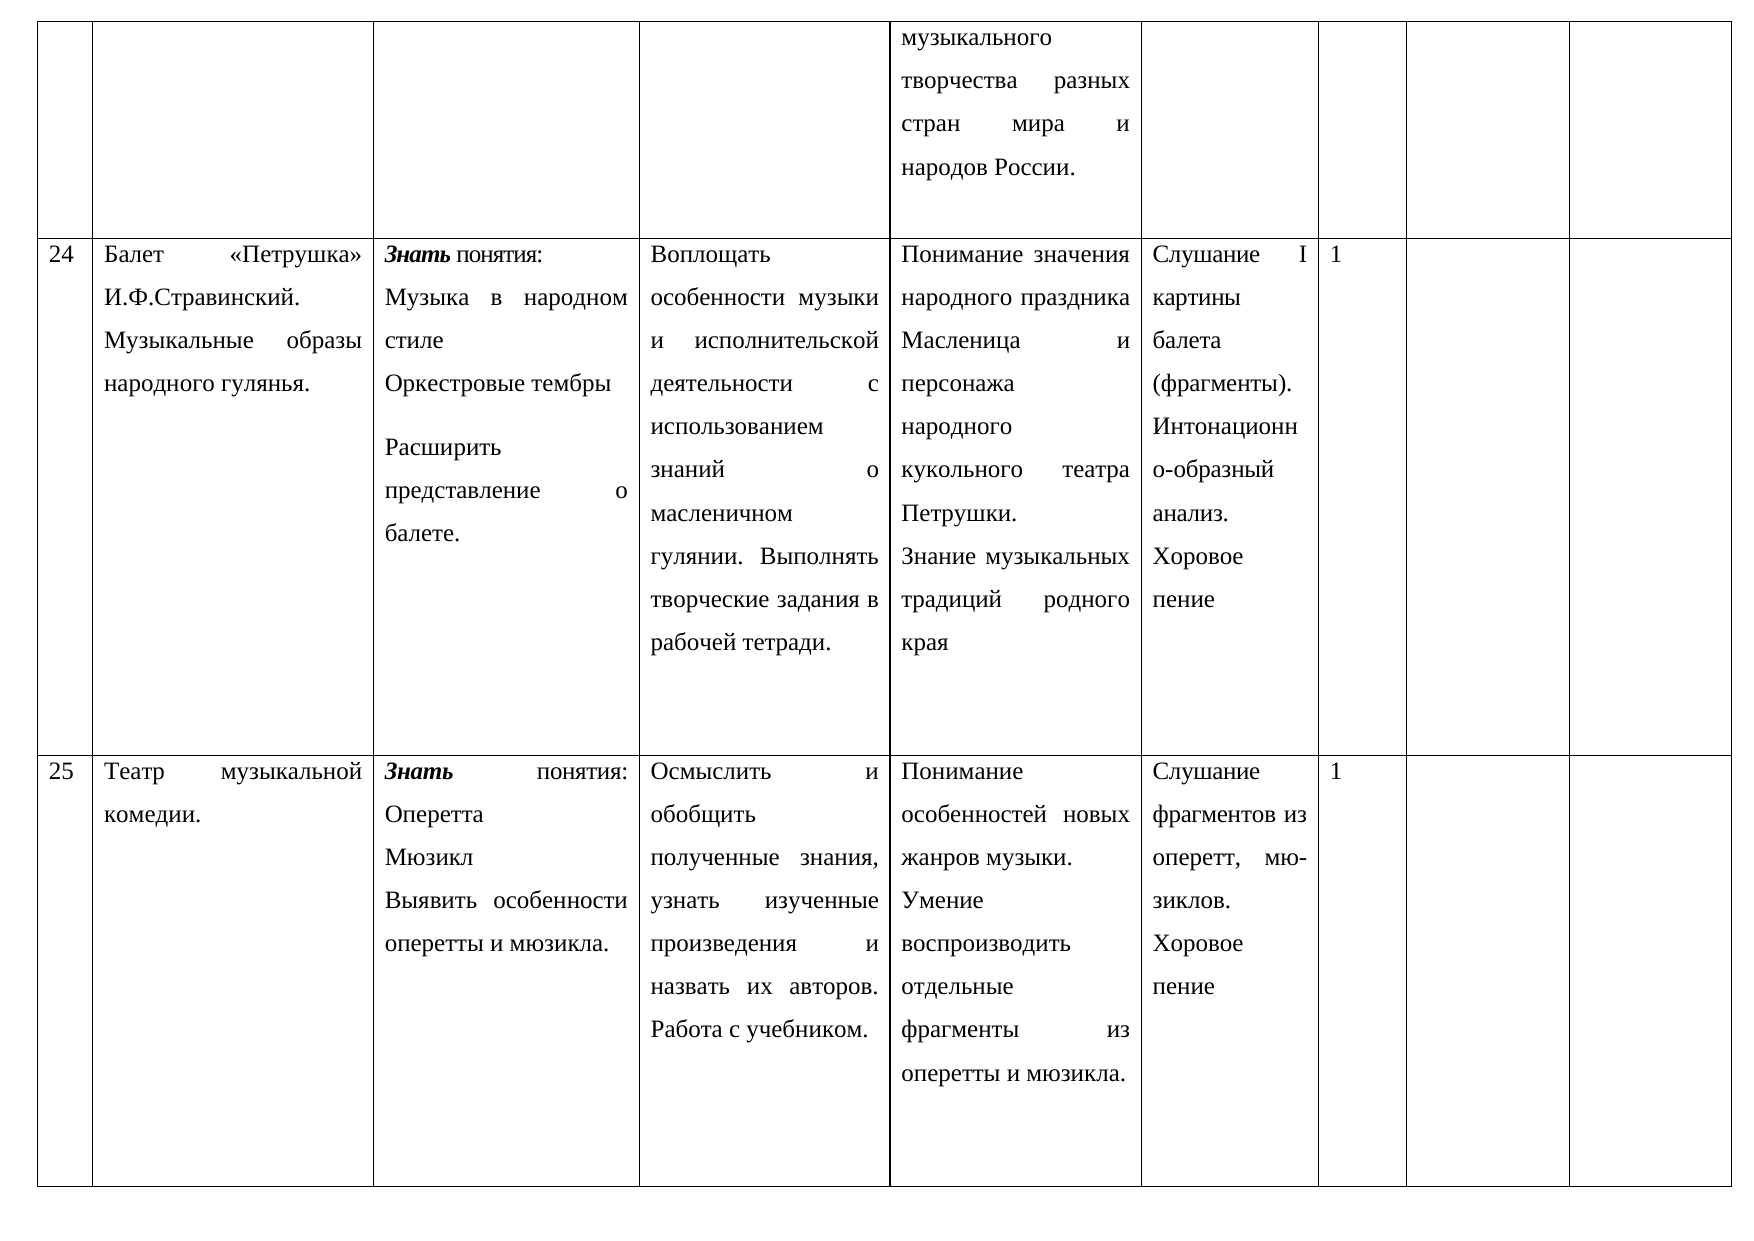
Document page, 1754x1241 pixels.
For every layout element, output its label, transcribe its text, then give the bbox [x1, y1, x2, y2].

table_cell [640, 22, 889, 238]
table_cell Знать понятия: Музыка в народном стиле Оркестровые тембры Расширить представление о балете. [374, 239, 639, 755]
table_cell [891, 22, 1141, 238]
table_cell [1407, 756, 1569, 1186]
table_cell Воплощать особенности музыки и исполнительской деятельности с использованием знаний о масленичном гулянии. Выполнять творческие задания в рабочей тетради. [640, 239, 889, 755]
table_cell Понимание значения народного праздника Масленица и персонажа народного кукольного театра Петрушки. Знание музыкальных традиций родного края [891, 239, 1141, 755]
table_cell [93, 756, 373, 1186]
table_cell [93, 22, 373, 238]
table_cell [1407, 22, 1569, 238]
table_cell [1570, 756, 1731, 1186]
table_cell Балет «Петрушка» И.Ф.Стравинский. Музыкальные образы народного гулянья. [93, 239, 373, 755]
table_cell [374, 22, 639, 238]
table_cell 1 [1319, 239, 1406, 755]
table_cell [1407, 239, 1569, 755]
table_cell [1570, 22, 1731, 238]
table_cell 25 [38, 756, 92, 1186]
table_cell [891, 756, 1141, 1186]
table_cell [640, 756, 889, 1186]
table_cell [1142, 756, 1318, 1186]
table_cell 1 [1319, 756, 1406, 1186]
table_cell 23 [38, 22, 92, 238]
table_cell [1142, 22, 1318, 238]
table_cell Слушание I картины балета (фрагменты). Интонационно-образный анализ. Хоровое пение [1142, 239, 1318, 755]
table_cell 24 [38, 239, 92, 755]
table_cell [374, 756, 639, 1186]
table_cell 1 [1319, 22, 1406, 238]
table_cell [1570, 239, 1731, 755]
